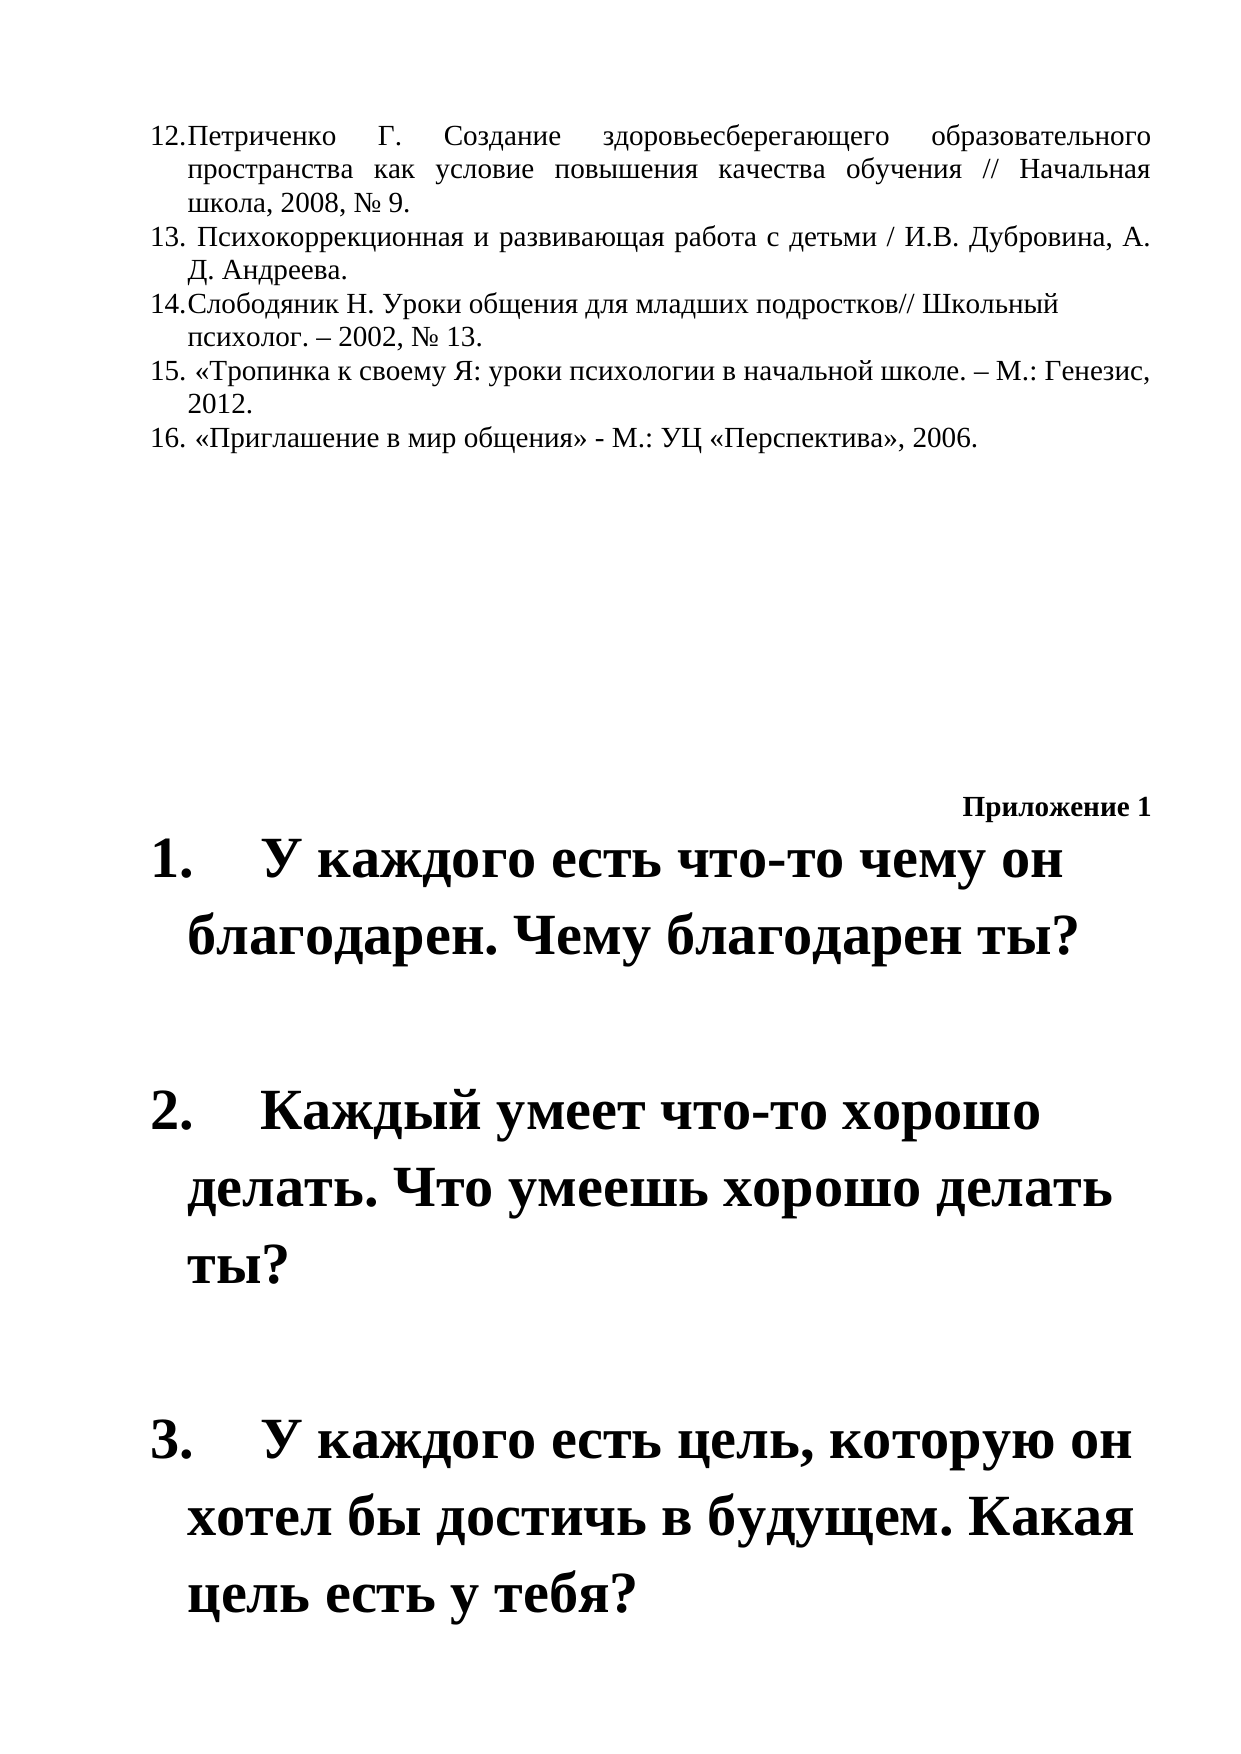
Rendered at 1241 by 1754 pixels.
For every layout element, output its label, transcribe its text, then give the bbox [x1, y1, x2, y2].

list Петриченко Г. Создание здоровьесберегающего образовательного пространства как условие повышения качества обучения // Начальная школа, 2008, № 9. [150, 118, 1152, 219]
list У каждого есть что-то чему он благодарен. Чему благодарен ты? [150, 822, 1152, 967]
list Каждый умеет что-то хорошо делать. Что умеешь хорошо делать ты? [150, 1074, 1152, 1296]
text Приложение 1 [112, 789, 1152, 822]
list «Тропинка к своему Я: уроки психологии в начальной школе. – М.: Генезис, 2012. [150, 353, 1152, 420]
list У каждого есть цель, которую он хотел бы достичь в будущем. Какая цель есть у тебя? [150, 1404, 1152, 1625]
list «Приглашение в мир общения» - М.: УЦ «Перспектива», 2006. [150, 420, 1152, 453]
list Психокоррекционная и развивающая работа с детьми / И.В. Дубровина, А. Д. Андреева. [150, 219, 1152, 286]
list Слободяник Н. Уроки общения для младших подростков// Школьный психолог. – 2002, № 13. [150, 286, 1152, 353]
